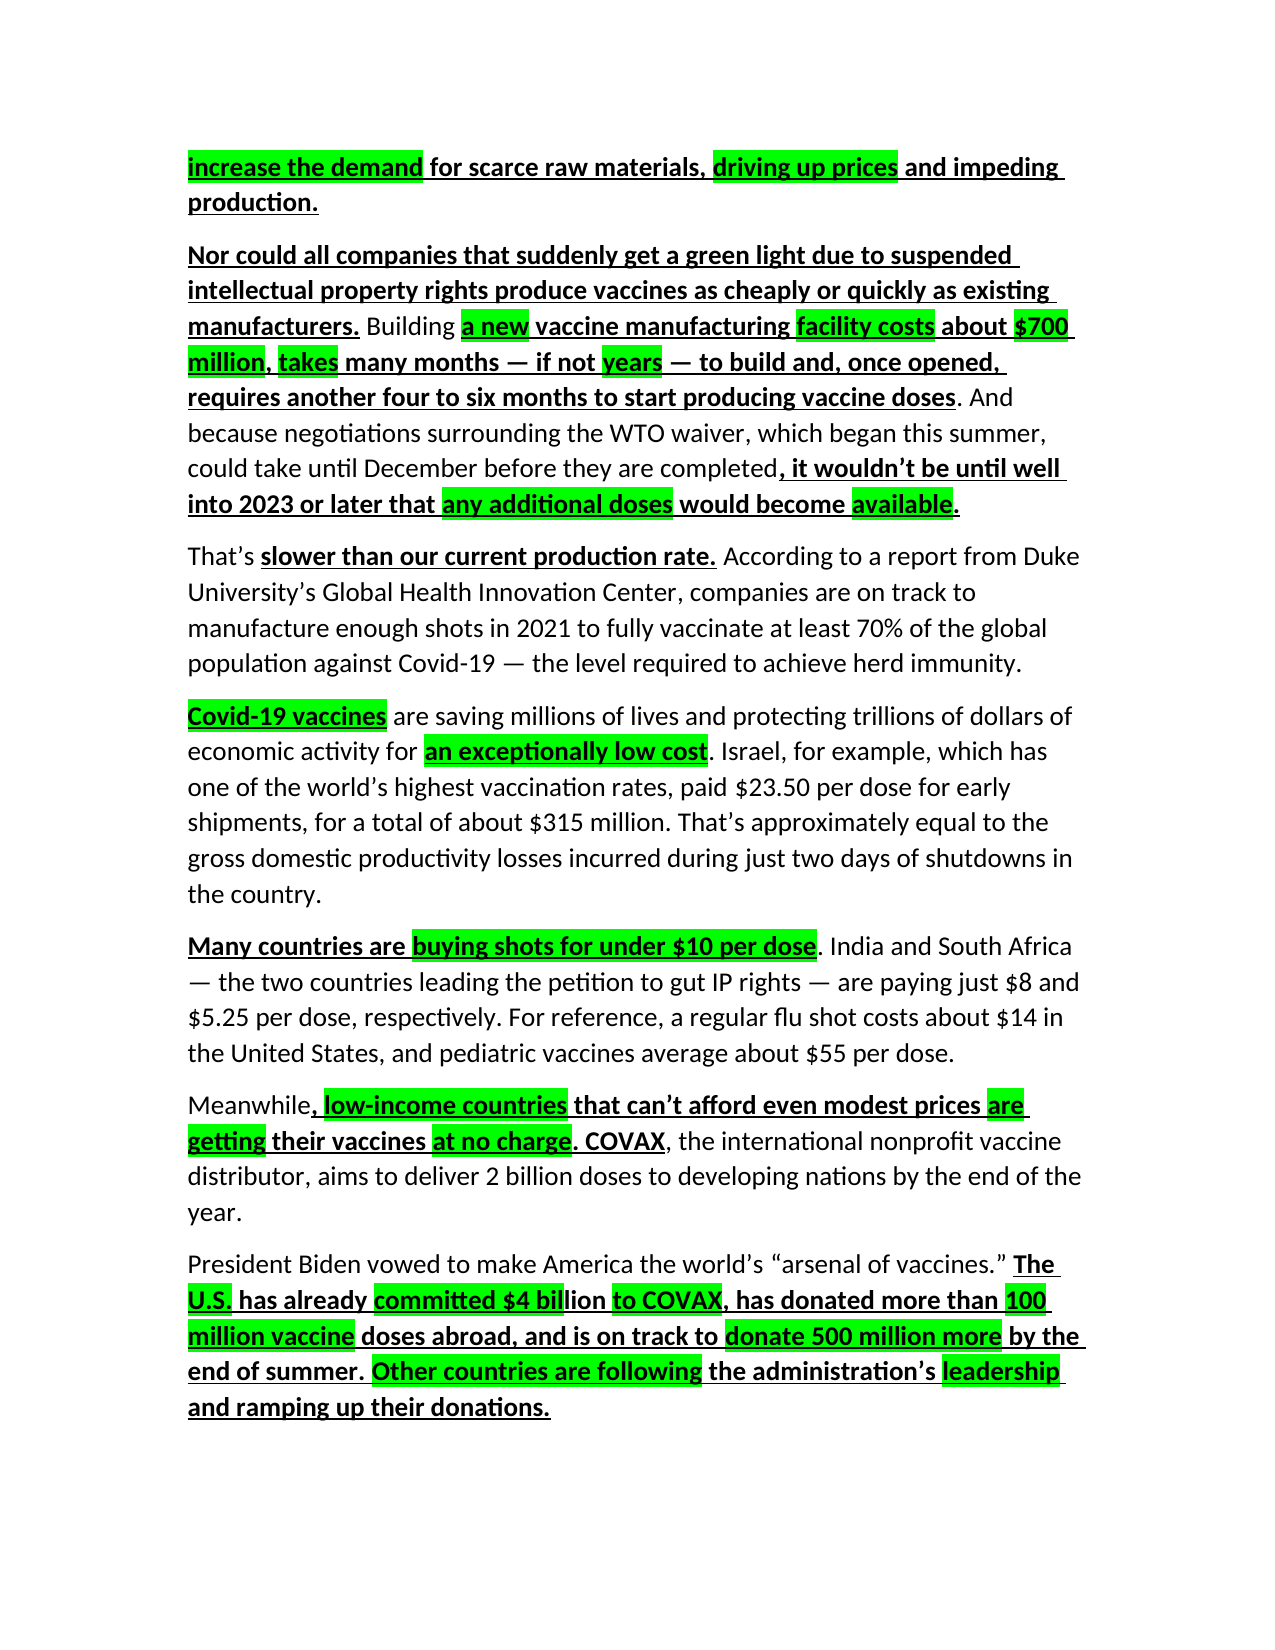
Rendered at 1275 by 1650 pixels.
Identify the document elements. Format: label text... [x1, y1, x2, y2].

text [187, 150, 1087, 219]
text Nor could all companies that suddenly get a green light due to suspended intellectual property rights produce vaccines as cheaply or quickly as existing manufacturers. Building a new vaccine manufacturing facility costs about $700 million, takes many months — if not years — to build and, once opened, requires another four to six months to start producing vaccine doses. And because negotiations surrounding the WTO waiver, which began this summer, could take until December before they are completed, it wouldn’t be until well into 2023 or later that any additional doses would become available. [187, 238, 1087, 520]
text That’s slower than our current production rate. According to a report from Duke University’s Global Health Innovation Center, companies are on track to manufacture enough shots in 2021 to fully vaccinate at least 70% of the global population against Covid-19 — the level required to achieve herd immunity. [187, 539, 1087, 679]
text President Biden vowed to make America the world’s “arsenal of vaccines.” The U.S. has already committed $4 billion to COVAX, has donated more than 100 million vaccine doses abroad, and is on track to donate 500 million more by the end of summer. Other countries are following the administration’s leadership and ramping up their donations. [187, 1247, 1087, 1423]
text Many countries are buying shots for under $10 per dose. India and South Africa — the two countries leading the petition to gut IP rights — are paying just $8 and $5.25 per dose, respectively. For reference, a regular flu shot costs about $14 in the United States, and pediatric vaccines average about $55 per dose. [187, 929, 1087, 1069]
text Covid-19 vaccines are saving millions of lives and protecting trillions of dollars of economic activity for an exceptionally low cost. Israel, for example, which has one of the world’s highest vaccination rates, paid $23.50 per dose for early shipments, for a total of about $315 million. That’s approximately equal to the gross domestic productivity losses incurred during just two days of shutdowns in the country. [187, 699, 1087, 910]
text Meanwhile, low-income countries that can’t afford even modest prices are getting their vaccines at no charge. COVAX, the international nonprofit vaccine distributor, aims to deliver 2 billion doses to developing nations by the end of the year. [187, 1088, 1087, 1228]
